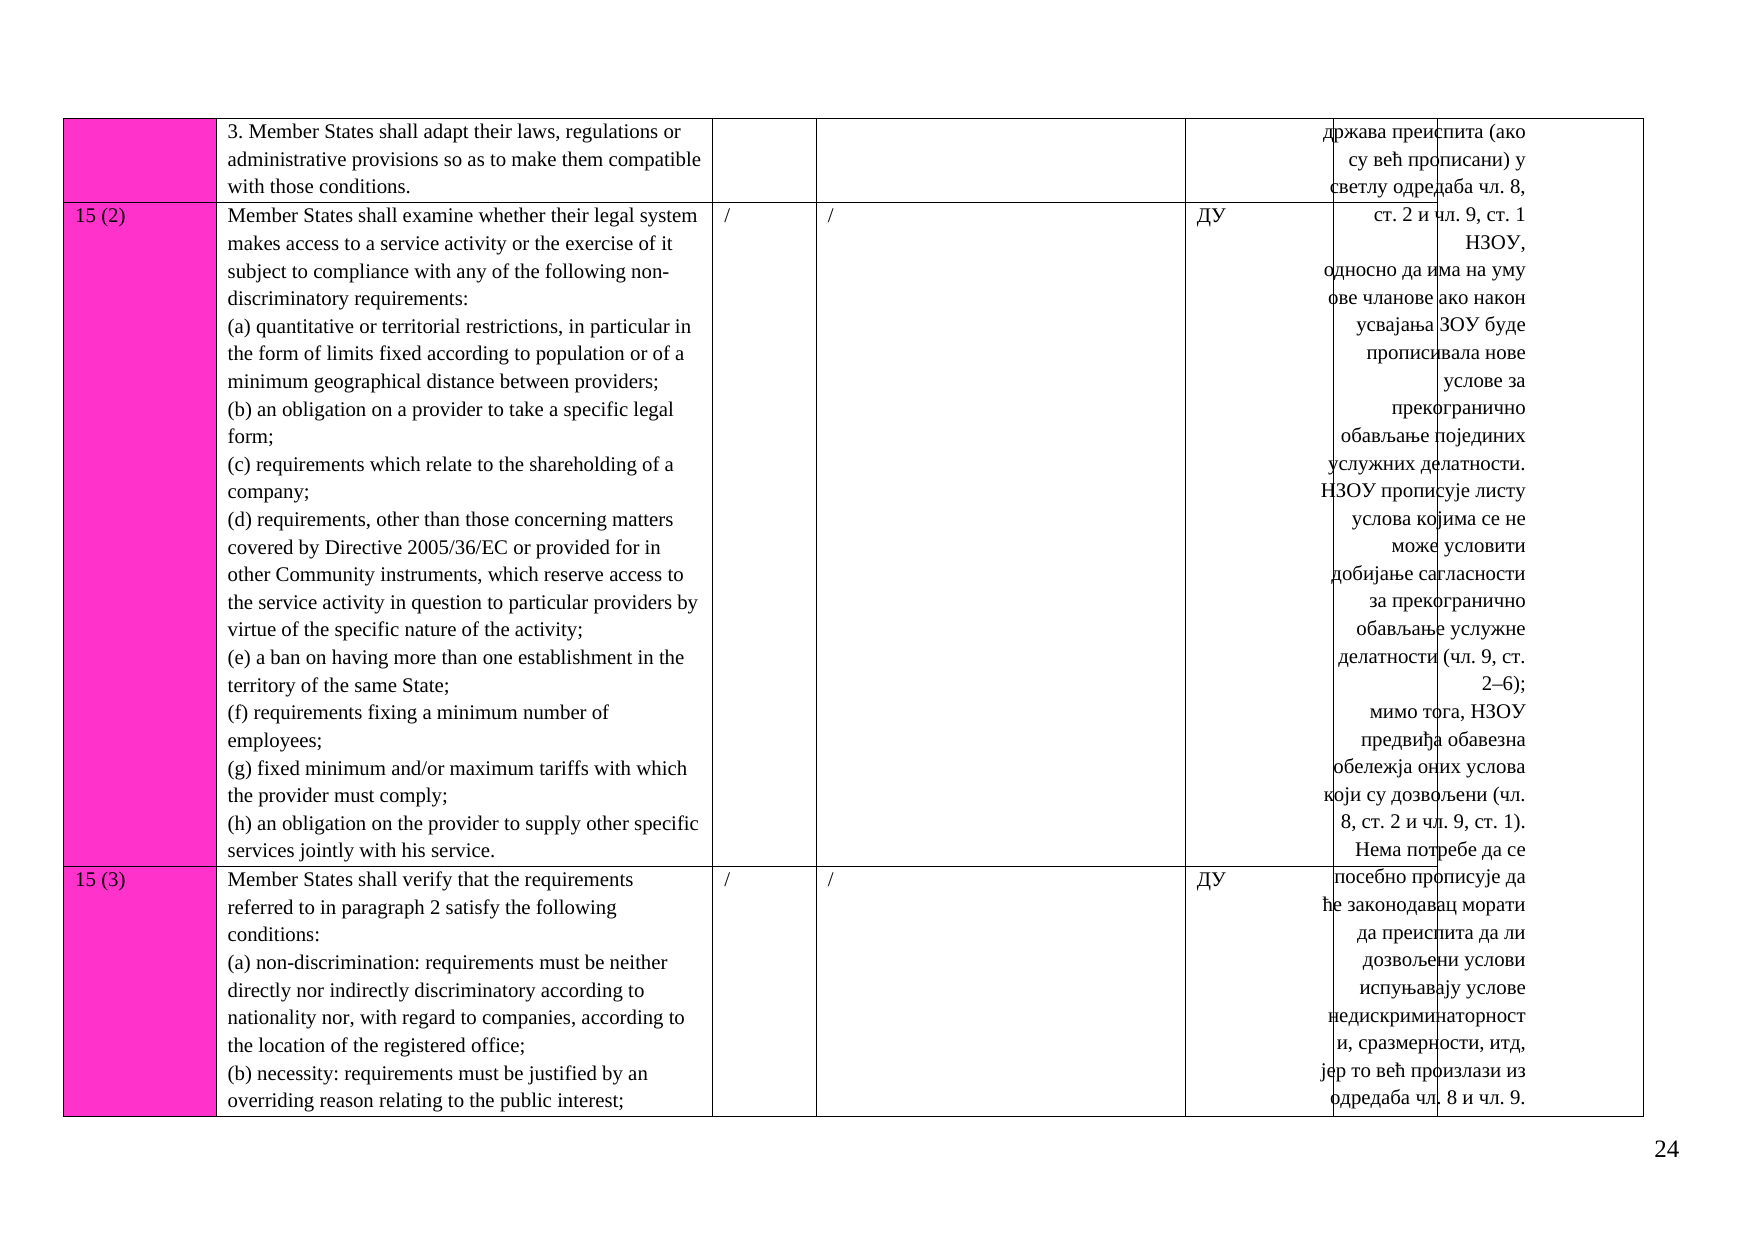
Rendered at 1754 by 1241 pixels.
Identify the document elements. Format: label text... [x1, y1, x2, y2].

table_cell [217, 867, 712, 1116]
table_cell ДУ [1186, 203, 1333, 866]
table_cell / [817, 203, 1185, 866]
table_cell / [713, 119, 816, 202]
table_cell [1334, 867, 1437, 1116]
table_cell 15 (1) [64, 119, 216, 202]
table_cell 15 (2) [64, 203, 216, 866]
table_cell [1334, 119, 1437, 202]
table_cell ДУ [1186, 867, 1333, 1116]
table_cell / [713, 203, 816, 866]
table_cell ДУ [1186, 119, 1333, 202]
table_cell 15 (3) [64, 867, 216, 1116]
table_cell / [817, 119, 1185, 202]
table_cell / [817, 867, 1185, 1116]
table_cell [1334, 203, 1437, 866]
table_cell / [713, 867, 816, 1116]
table_cell Member States shall examine whether their legal system makes access to a service activity or the exercise of it subject to compliance with any of the following non-discriminatory requirements: (a) quantitative or territorial restrictions, in particular in the form of limits fixed according to population or of a minimum geographical distance between providers; (b) an obligation on a provider to take a specific legal form; (c) requirements which relate to the shareholding of a company; (d) requirements, other than those concerning matters covered by Directive 2005/36/EC or provided for in other Community instruments, which reserve access to the service activity in question to particular providers by virtue of the specific nature of the activity; (e) a ban on having more than one establishment in the territory of the same State; (f) requirements fixing a minimum number of employees; (g) fixed minimum and/or maximum tariffs with which the provider must comply; (h) an obligation on the provider to supply other specific services jointly with his service. [217, 203, 712, 866]
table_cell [217, 119, 712, 202]
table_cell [1438, 119, 1643, 1116]
